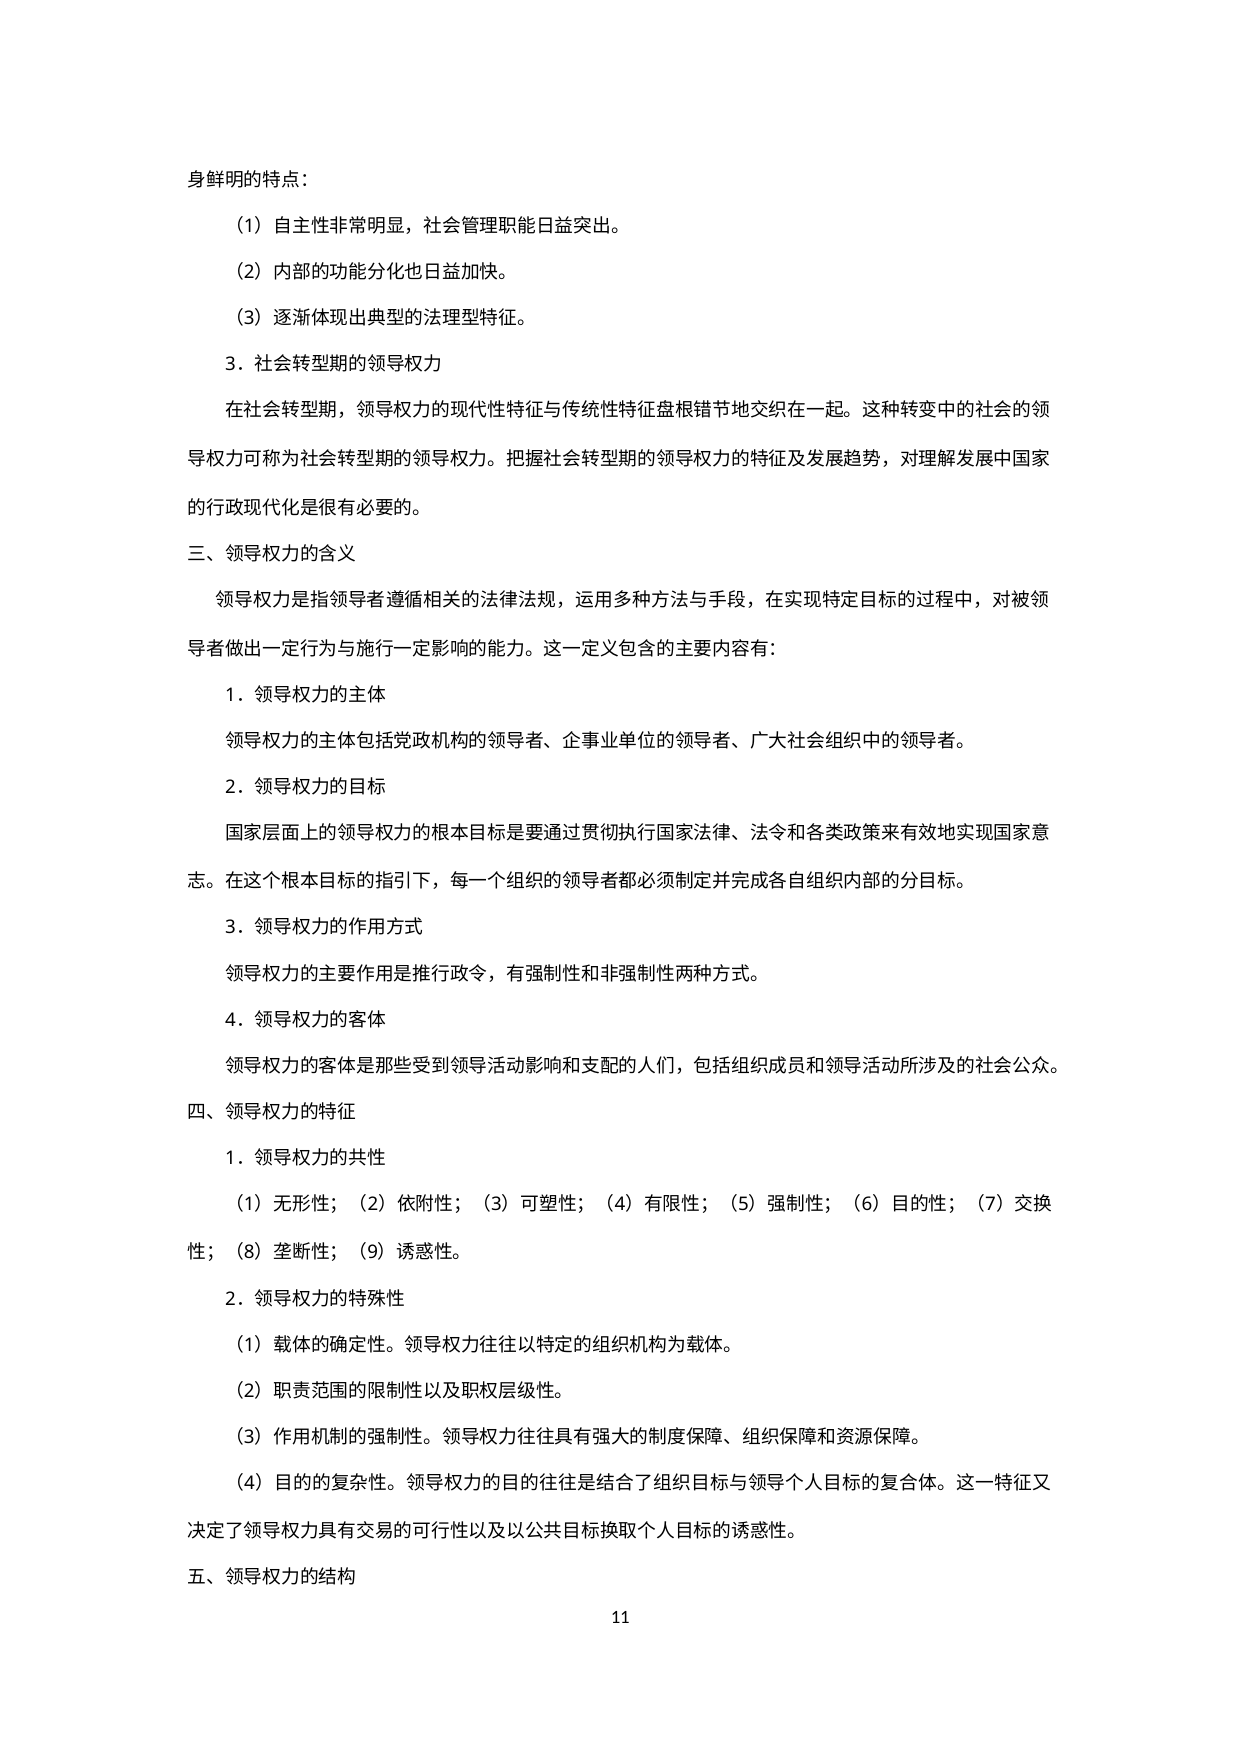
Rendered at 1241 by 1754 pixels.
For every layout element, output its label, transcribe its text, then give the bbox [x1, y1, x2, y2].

text 1．领导权力的主体 [187, 677, 1053, 709]
text 2．领导权力的特殊性 [187, 1281, 1053, 1313]
text 领导权力的主要作用是推行政令，有强制性和非强制性两种方式。 [187, 956, 1053, 988]
text 领导权力的客体是那些受到领导活动影响和支配的人们，包括组织成员和领导活动所涉及的社会公众。 [187, 1048, 1053, 1080]
text （3）作用机制的强制性。领导权力往往具有强大的制度保障、组织保障和资源保障。 [187, 1419, 1053, 1451]
text 领导权力的主体包括党政机构的领导者、企事业单位的领导者、广大社会组织中的领导者。 [187, 723, 1053, 755]
text 在社会转型期，领导权力的现代性特征与传统性特征盘根错节地交织在一起。这种转变中的社会的领导权力可称为社会转型期的领导权力。把握社会转型期的领导权力的特征及发展趋势，对理解发展中国家的行政现代化是很有必要的。 [187, 392, 1053, 522]
text 2．领导权力的目标 [187, 769, 1053, 801]
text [187, 162, 1053, 194]
text 领导权力是指领导者遵循相关的法律法规，运用多种方法与手段，在实现特定目标的过程中，对被领导者做出一定行为与施行一定影响的能力。这一定义包含的主要内容有： [187, 582, 1053, 663]
text （3）逐渐体现出典型的法理型特征。 [187, 300, 1053, 333]
text （2）内部的功能分化也日益加快。 [187, 254, 1053, 287]
text 四、领导权力的特征 [187, 1094, 1053, 1126]
text （1）载体的确定性。领导权力往往以特定的组织机构为载体。 [187, 1327, 1053, 1359]
text 三、领导权力的含义 [187, 536, 1053, 568]
text 1．领导权力的共性 [187, 1140, 1053, 1172]
text 3．社会转型期的领导权力 [187, 346, 1053, 379]
text 国家层面上的领导权力的根本目标是要通过贯彻执行国家法律、法令和各类政策来有效地实现国家意志。在这个根本目标的指引下，每一个组织的领导者都必须制定并完成各自组织内部的分目标。 [187, 815, 1053, 896]
text （2）职责范围的限制性以及职权层级性。 [187, 1373, 1053, 1405]
text 3．领导权力的作用方式 [187, 909, 1053, 942]
text （1）无形性；（2）依附性；（3）可塑性；（4）有限性；（5）强制性；（6）目的性；（7）交换性；（8）垄断性；（9）诱惑性。 [187, 1186, 1053, 1267]
text （4）目的的复杂性。领导权力的目的往往是结合了组织目标与领导个人目标的复合体。这一特征又决定了领导权力具有交易的可行性以及以公共目标换取个人目标的诱惑性。 [187, 1465, 1053, 1546]
text 4．领导权力的客体 [187, 1002, 1053, 1034]
text （1）自主性非常明显，社会管理职能日益突出。 [187, 208, 1053, 241]
text 五、领导权力的结构 [187, 1559, 1053, 1592]
